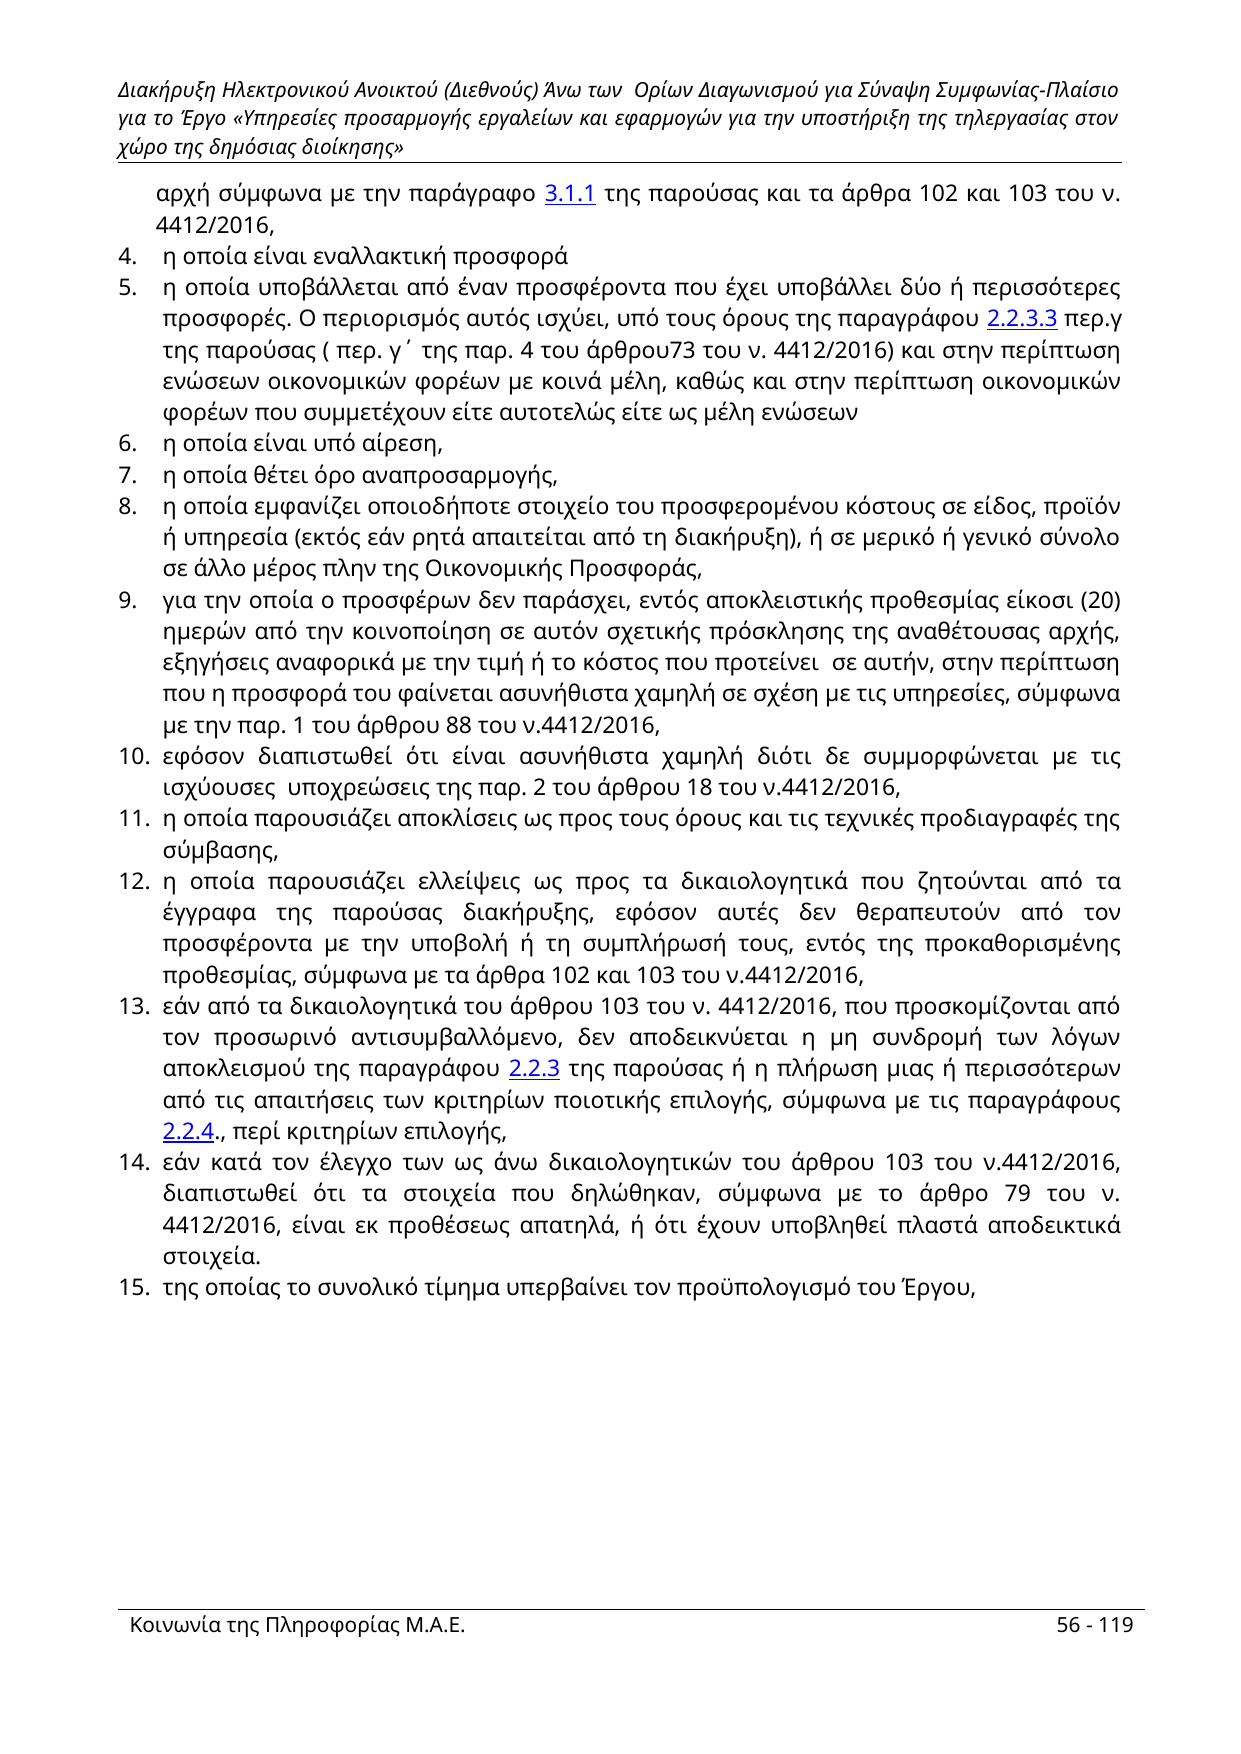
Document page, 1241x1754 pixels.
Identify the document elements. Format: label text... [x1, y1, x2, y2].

list η οποία θέτει όρο αναπροσαρμογής, [118, 458, 1122, 490]
list η οποία υποβάλλεται από έναν προσφέροντα που έχει υποβάλλει δύο ή περισσότερες προσφορές. Ο περιορισμός αυτός ισχύει, υπό τους όρους της παραγράφου ‎2.2.3.3 περ.γ της παρούσας ( περ. γ΄ της παρ. 4 του άρθρου73 του ν. 4412/2016) και στην περίπτωση ενώσεων οικονομικών φορέων με κοινά μέλη, καθώς και στην περίπτωση οικονομικών φορέων που συμμετέχουν είτε αυτοτελώς είτε ως μέλη ενώσεων [118, 271, 1122, 427]
list εάν από τα δικαιολογητικά του άρθρου 103 του ν. 4412/2016, που προσκομίζονται από τον προσωρινό αντισυμβαλλόμενο, δεν αποδεικνύεται η μη συνδρομή των λόγων αποκλεισμού της παραγράφου ‎2.2.3 της παρούσας ή η πλήρωση μιας ή περισσότερων από τις απαιτήσεις των κριτηρίων ποιοτικής επιλογής, σύμφωνα με τις παραγράφους ‎2.2.4., περί κριτηρίων επιλογής, [118, 990, 1122, 1146]
list εφόσον διαπιστωθεί ότι είναι ασυνήθιστα χαμηλή διότι δε συμμορφώνεται με τις ισχύουσες υποχρεώσεις της παρ. 2 του άρθρου 18 του ν.4412/2016, [118, 740, 1122, 802]
list η οποία είναι εναλλακτική προσφορά [118, 240, 1122, 271]
list η οποία είναι υπό αίρεση, [118, 427, 1122, 458]
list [81, 177, 1122, 240]
list η οποία παρουσιάζει αποκλίσεις ως προς τους όρους και τις τεχνικές προδιαγραφές της σύμβασης, [118, 802, 1122, 865]
list για την οποία ο προσφέρων δεν παράσχει, εντός αποκλειστικής προθεσμίας είκοσι (20) ημερών από την κοινοποίηση σε αυτόν σχετικής πρόσκλησης της αναθέτουσας αρχής, εξηγήσεις αναφορικά με την τιμή ή το κόστος που προτείνει σε αυτήν, στην περίπτωση που η προσφορά του φαίνεται ασυνήθιστα χαμηλή σε σχέση με τις υπηρεσίες, σύμφωνα με την παρ. 1 του άρθρου 88 του ν.4412/2016, [118, 583, 1122, 740]
list της οποίας το συνολικό τίμημα υπερβαίνει τον προϋπολογισμό του Έργου, [118, 1271, 1122, 1302]
list εάν κατά τον έλεγχο των ως άνω δικαιολογητικών του άρθρου 103 του ν.4412/2016, διαπιστωθεί ότι τα στοιχεία που δηλώθηκαν, σύμφωνα με το άρθρο 79 του ν. 4412/2016, είναι εκ προθέσεως απατηλά, ή ότι έχουν υποβληθεί πλαστά αποδεικτικά στοιχεία. [118, 1146, 1122, 1271]
list η οποία παρουσιάζει ελλείψεις ως προς τα δικαιολογητικά που ζητούνται από τα έγγραφα της παρούσας διακήρυξης, εφόσον αυτές δεν θεραπευτούν από τον προσφέροντα με την υποβολή ή τη συμπλήρωσή τους, εντός της προκαθορισμένης προθεσμίας, σύμφωνα με τα άρθρα 102 και 103 του ν.4412/2016, [118, 865, 1122, 990]
list η οποία εμφανίζει οποιοδήποτε στοιχείο του προσφερομένου κόστους σε είδος, προϊόν ή υπηρεσία (εκτός εάν ρητά απαιτείται από τη διακήρυξη), ή σε μερικό ή γενικό σύνολο σε άλλο μέρος πλην της Οικονομικής Προσφοράς, [118, 490, 1122, 583]
